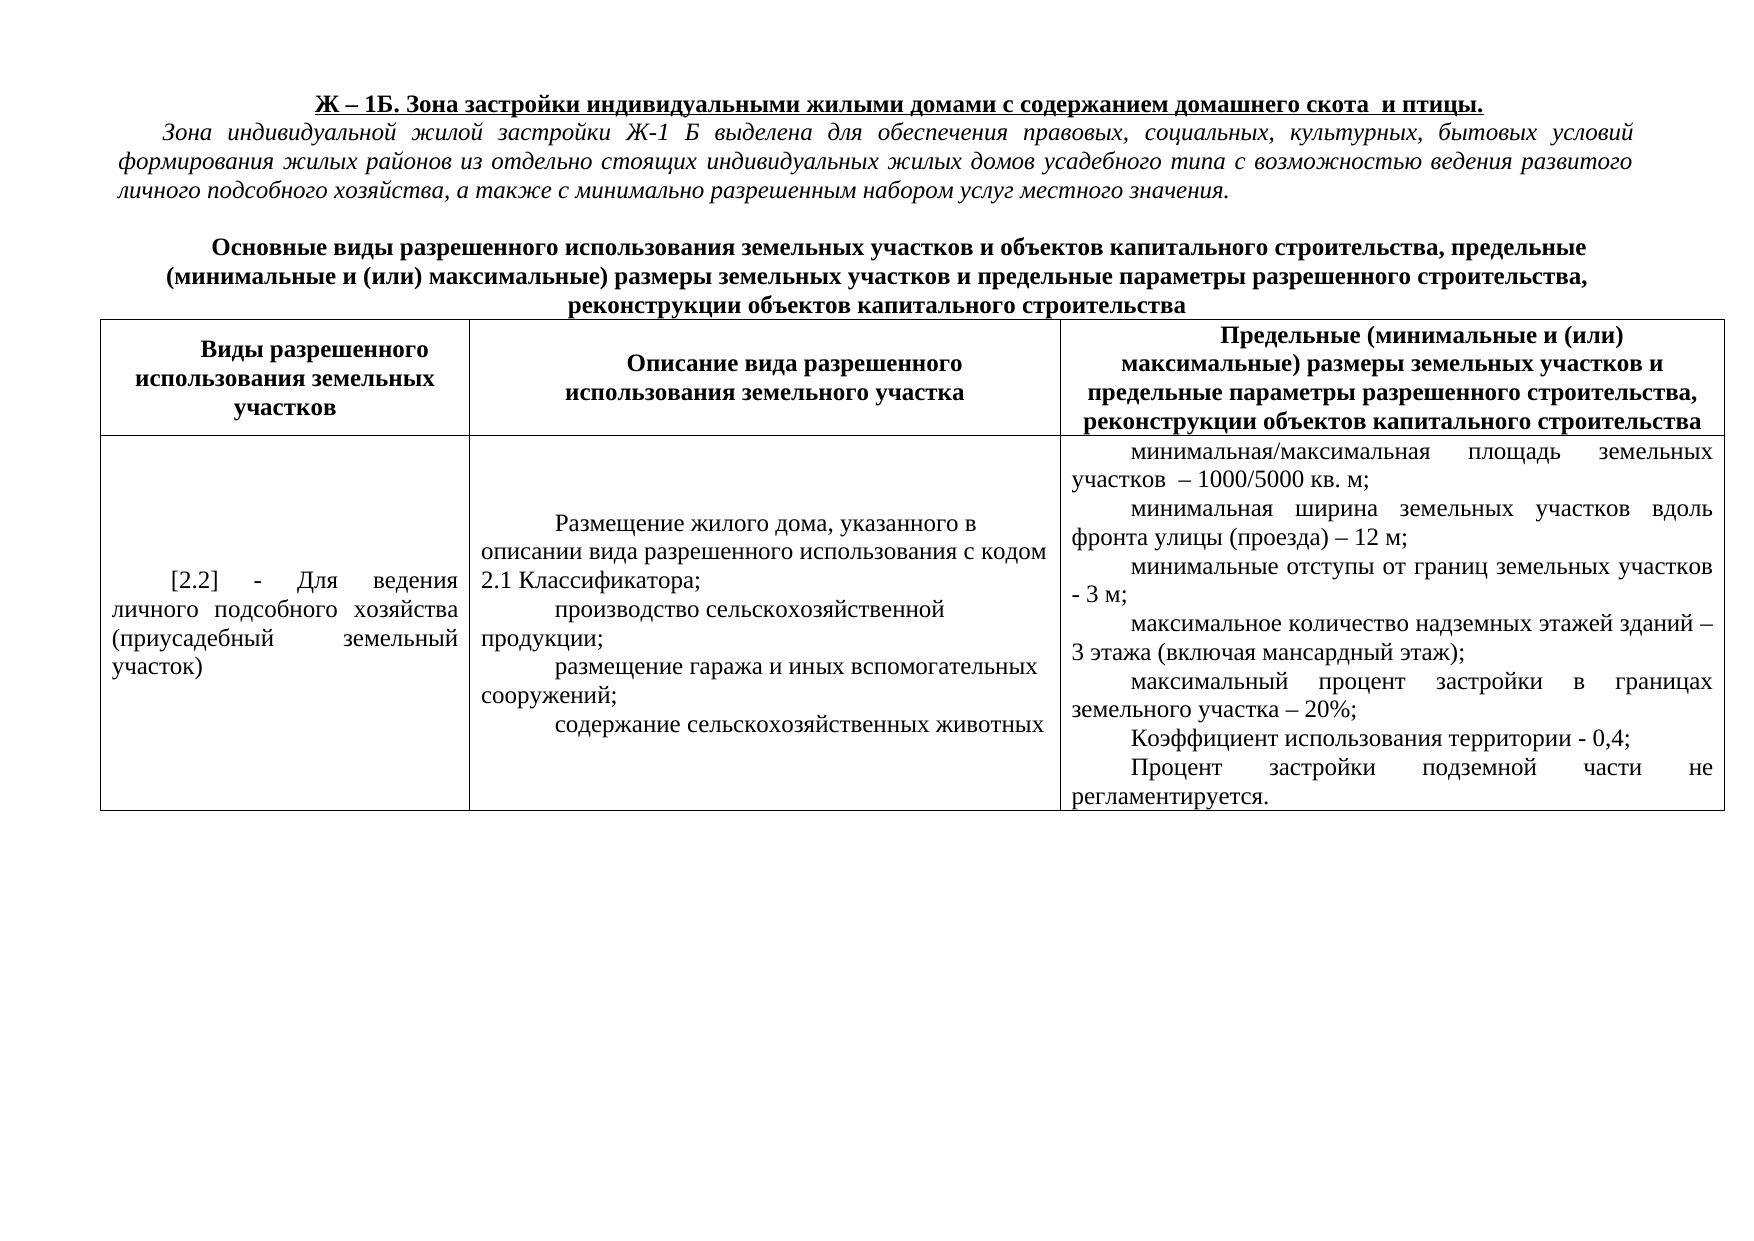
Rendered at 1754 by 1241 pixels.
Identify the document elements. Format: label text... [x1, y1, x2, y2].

table_header Виды разрешенного использования земельных участков [101, 320, 469, 435]
table_cell Размещение жилого дома, указанного в описании вида разрешенного использования с кодом 2.1 Классификатора; производство сельскохозяйственной продукции; размещение гаража и иных вспомогательных сооружений; содержание сельскохозяйственных животных [470, 436, 1060, 809]
text Ж – 1Б. Зона застройки индивидуальными жилыми домами с содержанием домашнего скота и птицы. [118, 89, 1636, 117]
table_header Предельные (минимальные и (или) максимальные) размеры земельных участков и предельные параметры разрешенного строительства, реконструкции объектов капитального строительства [1061, 320, 1724, 435]
text Основные виды разрешенного использования земельных участков и объектов капитального строительства, предельные (минимальные и (или) максимальные) размеры земельных участков и предельные параметры разрешенного строительства, реконструкции объектов капитального строительства [118, 232, 1636, 319]
table_header Описание вида разрешенного использования земельного участка [470, 320, 1060, 435]
table_cell [2.2] - Для ведения личного подсобного хозяйства (приусадебный земельный участок) [101, 436, 469, 809]
table_cell минимальная/максимальная площадь земельных участков – 1000/5000 кв. м; минимальная ширина земельных участков вдоль фронта улицы (проезда) – 12 м; минимальные отступы от границ земельных участков - 3 м; максимальное количество надземных этажей зданий – 3 этажа (включая мансардный этаж); максимальный процент застройки в границах земельного участка – 20%; Коэффициент использования территории - 0,4; Процент застройки подземной части не регламентируется. [1061, 436, 1724, 809]
text Зона индивидуальной жилой застройки Ж-1 Б выделена для обеспечения правовых, социальных, культурных, бытовых условий формирования жилых районов из отдельно стоящих индивидуальных жилых домов усадебного типа с возможностью ведения развитого личного подсобного хозяйства, а также с минимально разрешенным набором услуг местного значения. [118, 117, 1636, 204]
